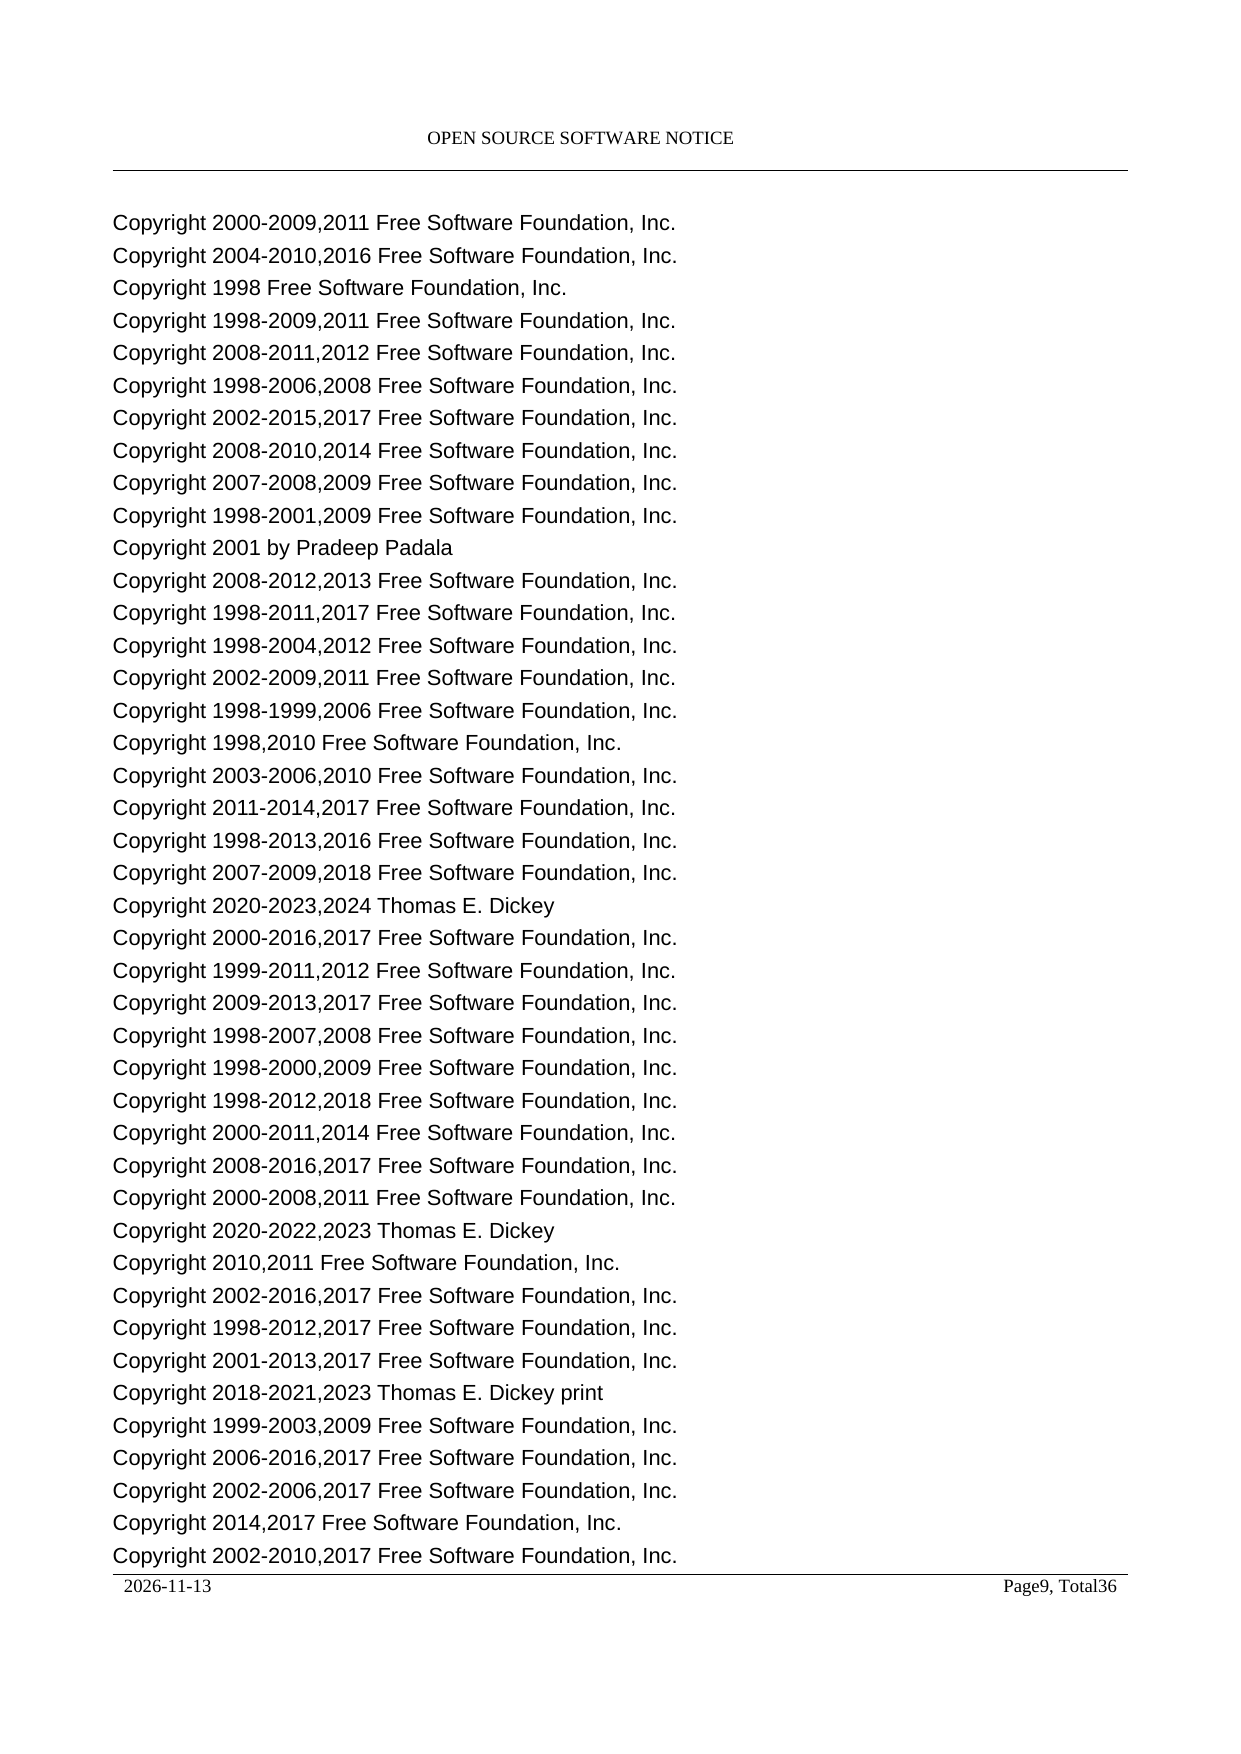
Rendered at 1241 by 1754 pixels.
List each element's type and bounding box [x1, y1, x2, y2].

text [112, 206, 1128, 1571]
